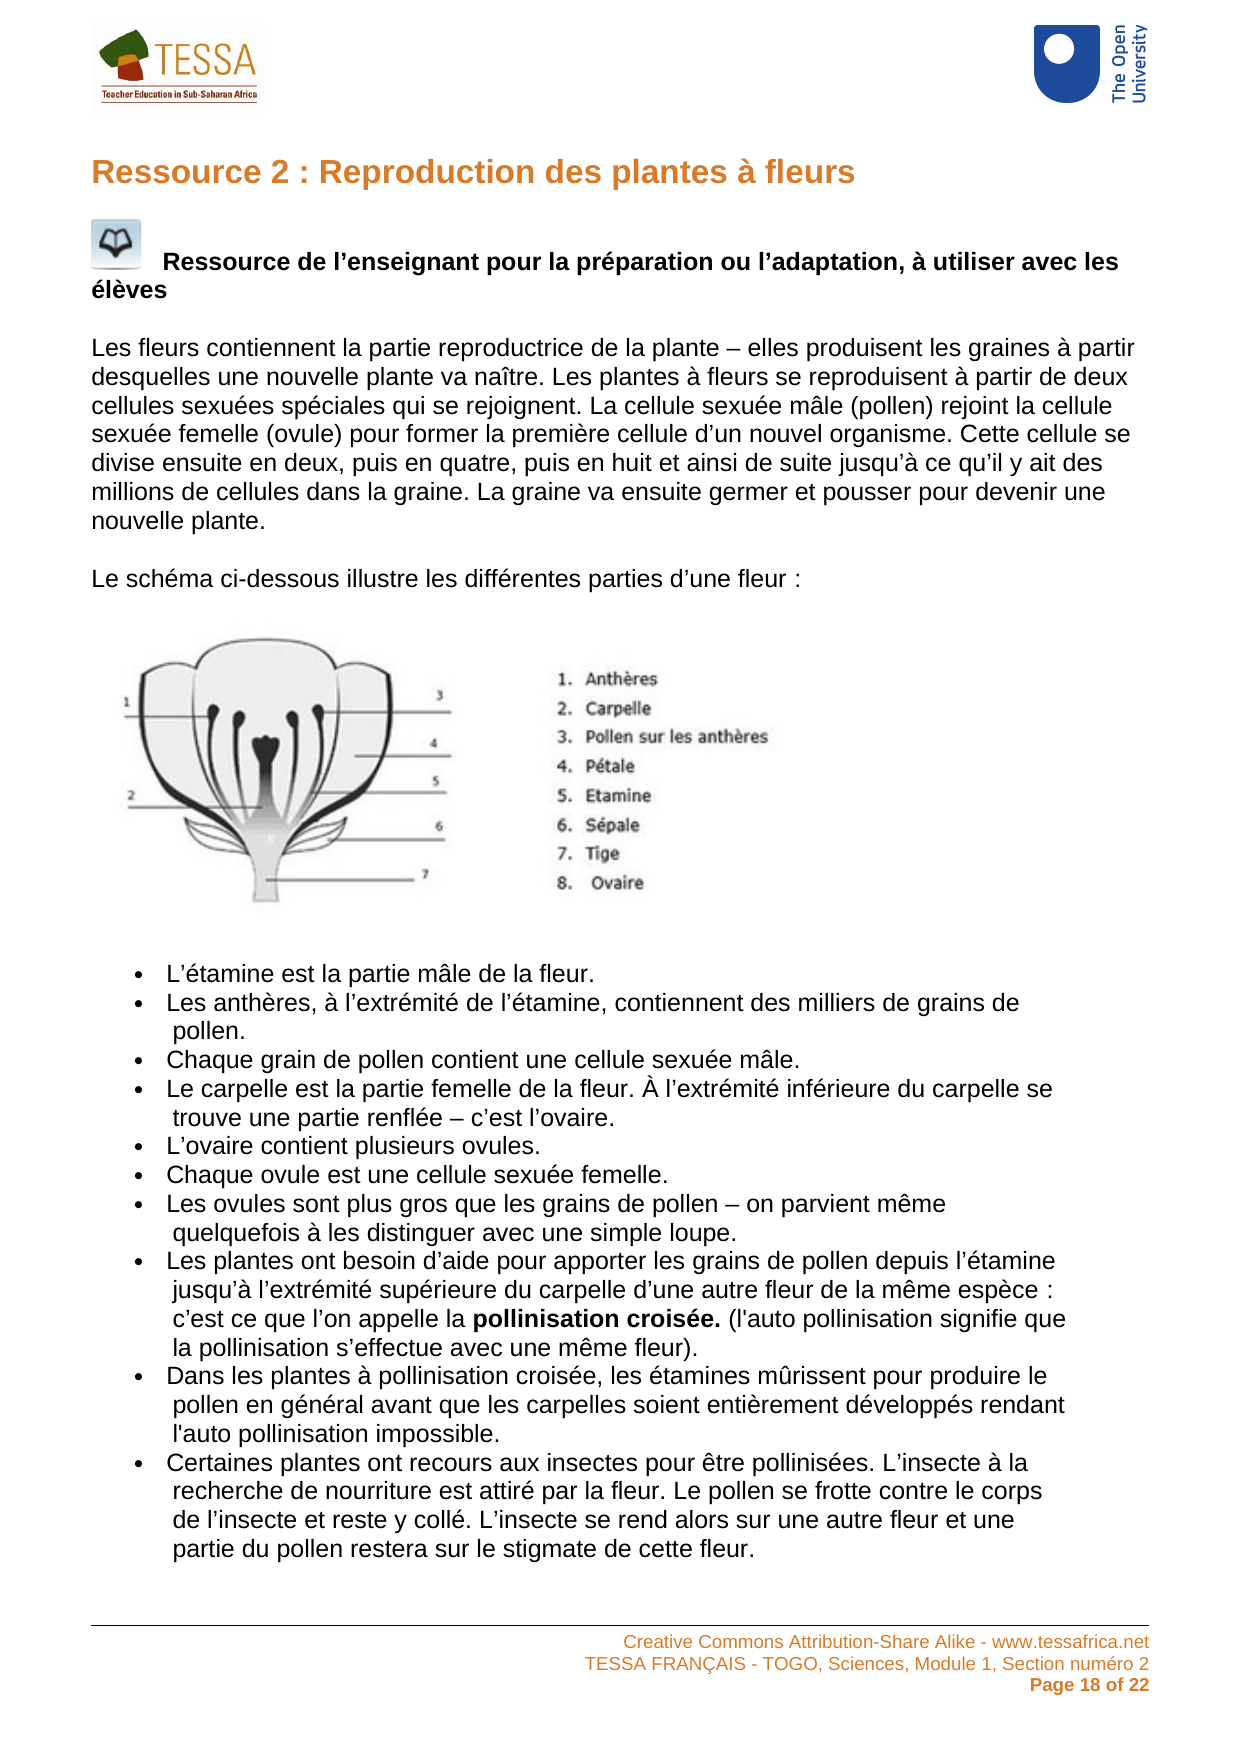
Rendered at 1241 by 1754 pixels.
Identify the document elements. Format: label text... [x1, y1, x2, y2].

picture [91, 22, 266, 114]
list L’ovaire contient plusieurs ovules. [135, 1131, 1068, 1160]
text Le schéma ci-dessous illustre les différentes parties d’une fleur : [91, 563, 1149, 592]
text Ressource de l’enseignant pour la préparation ou l’adaptation, à utiliser avec les élèves [91, 219, 1149, 304]
list Chaque ovule est une cellule sexuée femelle. [135, 1160, 1068, 1189]
list Certaines plantes ont recours aux insectes pour être pollinisées. L’insecte à la recherche de nourriture est attiré par la fleur. Le pollen se frotte contre le corps de l’insecte et reste y collé. L’insecte se rend alors sur une autre fleur et une partie du pollen restera sur le stigmate de cette fleur. [135, 1447, 1068, 1562]
text Les fleurs contiennent la partie reproductrice de la plante – elles produisent les graines à partir desquelles une nouvelle plante va naître. Les plantes à fleurs se reproduisent à partir de deux cellules sexuées spéciales qui se rejoignent. La cellule sexuée mâle (pollen) rejoint la cellule sexuée femelle (ovule) pour former la première cellule d’un nouvel organisme. Cette cellule se divise ensuite en deux, puis en quatre, puis en huit et ainsi de suite jusqu’à ce qu’il y ait des millions de cellules dans la graine. La graine va ensuite germer et pousser pour devenir une nouvelle plante. [91, 333, 1149, 534]
list Les plantes ont besoin d’aide pour apporter les grains de pollen depuis l’étamine jusqu’à l’extrémité supérieure du carpelle d’une autre fleur de la même espèce : c’est ce que l’on appelle la pollinisation croisée. (l'auto pollinisation signifie que la pollinisation s’effectue avec une même fleur). [135, 1246, 1068, 1361]
picture [91, 219, 142, 270]
list Les ovules sont plus gros que les grains de pollen – on parvient même quelquefois à les distinguer avec une simple loupe. [135, 1189, 1068, 1246]
picture [1034, 25, 1148, 103]
list L’étamine est la partie mâle de la fleur. [135, 959, 1068, 987]
list Chaque grain de pollen contient une cellule sexuée mâle. [135, 1045, 1068, 1074]
list Dans les plantes à pollinisation croisée, les étamines mûrissent pour produire le pollen en général avant que les carpelles soient entièrement développés rendant l'auto pollinisation impossible. [135, 1361, 1068, 1447]
picture [91, 621, 792, 959]
list Le carpelle est la partie femelle de la fleur. À l’extrémité inférieure du carpelle se trouve une partie renflée – c’est l’ovaire. [135, 1074, 1068, 1131]
list Les anthères, à l’extrémité de l’étamine, contiennent des milliers de grains de pollen. [135, 987, 1068, 1045]
subtitle Ressource 2 : Reproduction des plantes à fleurs [91, 152, 1149, 190]
